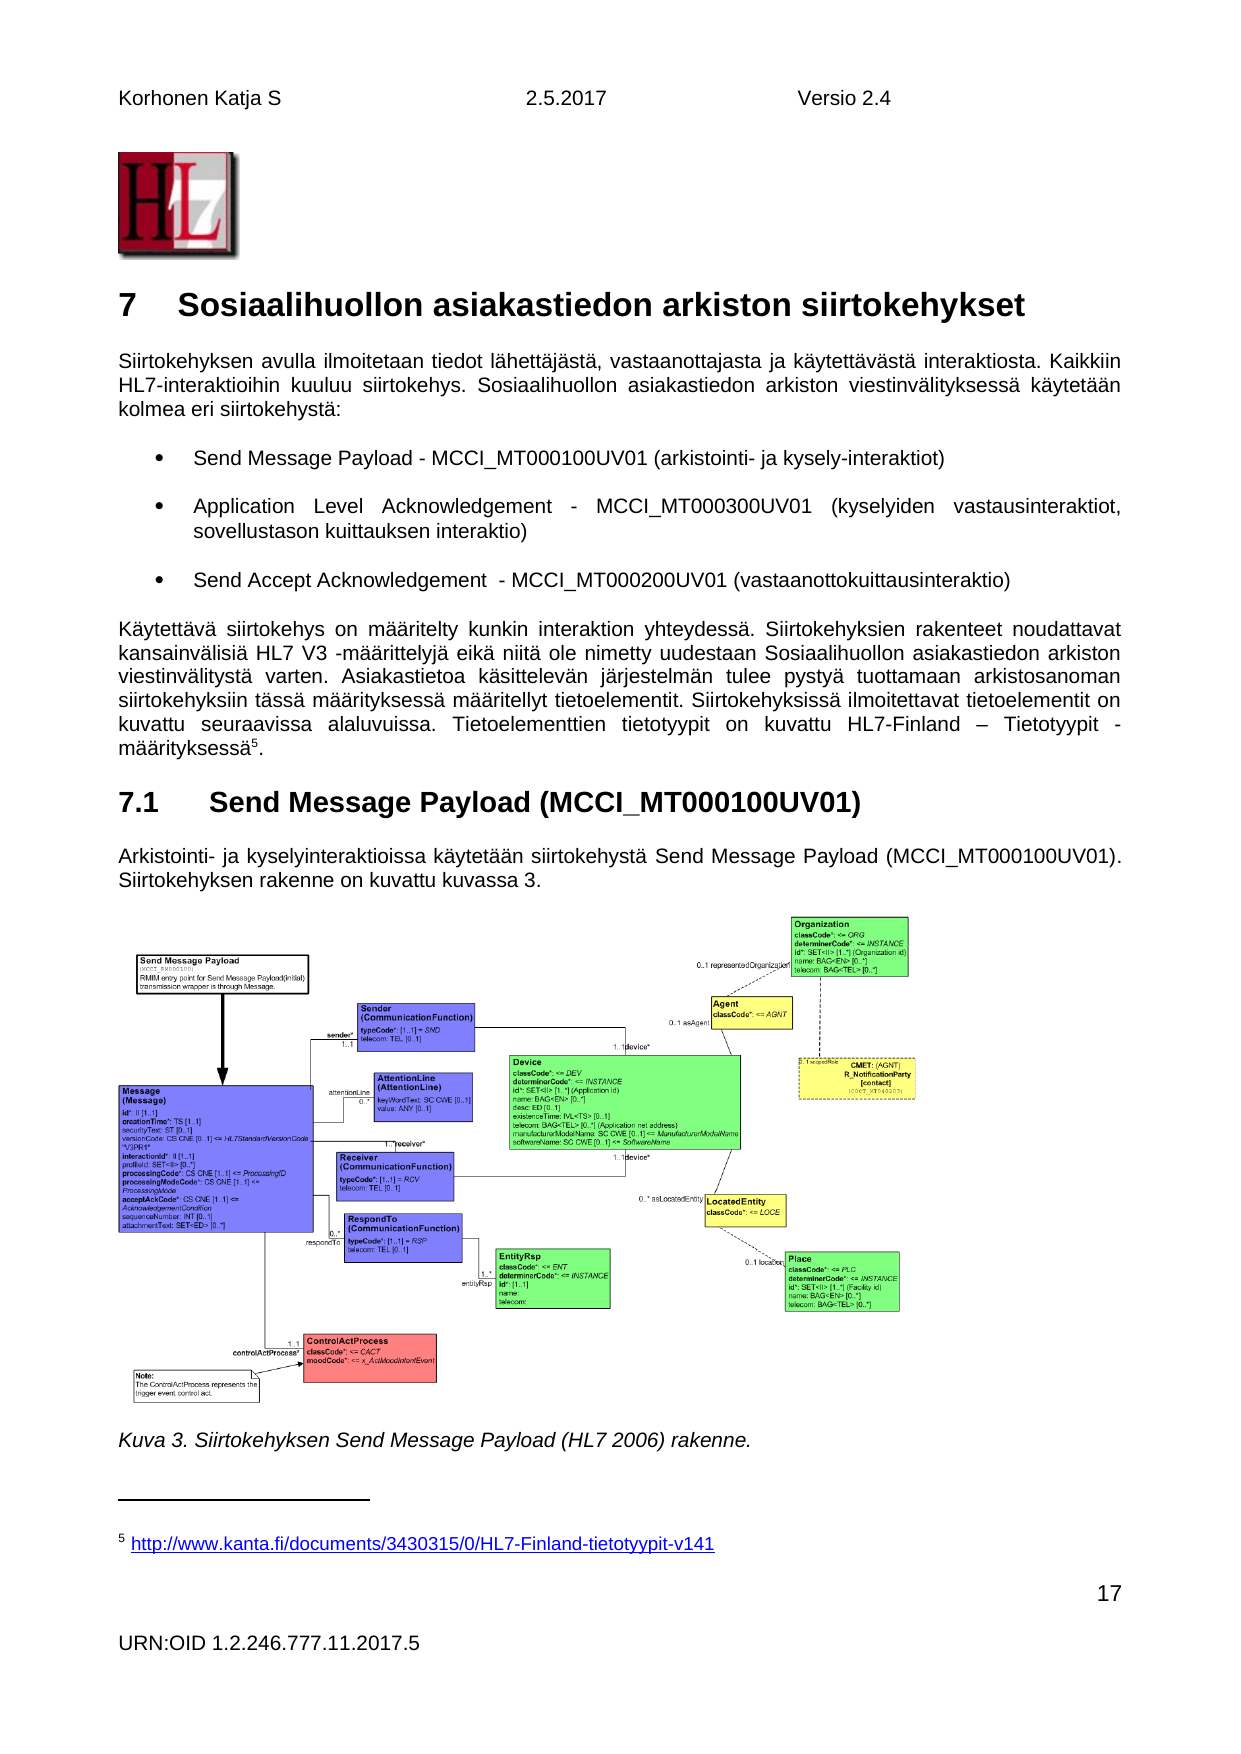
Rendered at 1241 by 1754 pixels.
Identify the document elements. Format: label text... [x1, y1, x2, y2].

text Käytettävä siirtokehys on määritelty kunkin interaktion yhteydessä. Siirtokehyksien rakenteet noudattavat kansainvälisiä HL7 V3 -määrittelyjä eikä niitä ole nimetty uudestaan Sosiaalihuollon asiakastiedon arkiston viestinvälitystä varten. Asiakastietoa käsittelevän järjestelmän tulee pystyä tuottamaan arkistosanoman siirtokehyksiin tässä määrityksessä määritellyt tietoelementit. Siirtokehyksissä ilmoitettavat tietoelementit on kuvattu seuraavissa alaluvuissa. Tietoelementtien tietotyypit on kuvattu HL7-Finland – Tietotyypit -määrityksessä. [118, 616, 1122, 760]
list Send Accept Acknowledgement - MCCI_MT000200UV01 (vastaanottokuittausinteraktio) [156, 567, 1122, 591]
subtitle Send Message Payload (MCCI_MT000100UV01) [118, 785, 1122, 819]
text Arkistointi- ja kyselyinteraktioissa käytetään siirtokehystä Send Message Payload (MCCI_MT000100UV01). Siirtokehyksen rakenne on kuvattu kuvassa 3. [118, 844, 1122, 892]
text Kuva 3. Siirtokehyksen Send Message Payload (HL7 2006) rakenne. [118, 1428, 1122, 1452]
list Application Level Acknowledgement - MCCI_MT000300UV01 (kyselyiden vastausinteraktiot, sovellustason kuittauksen interaktio) [156, 494, 1122, 542]
subtitle Sosiaalihuollon asiakastiedon arkiston siirtokehykset [118, 285, 1122, 323]
picture [118, 916, 916, 1403]
picture [118, 152, 241, 260]
text Siirtokehyksen avulla ilmoitetaan tiedot lähettäjästä, vastaanottajasta ja käytettävästä interaktiosta. Kaikkiin HL7-interaktioihin kuuluu siirtokehys. Sosiaalihuollon asiakastiedon arkiston viestinvälityksessä käytetään kolmea eri siirtokehystä: [118, 348, 1122, 420]
list Send Message Payload - MCCI_MT000100UV01 (arkistointi- ja kysely-interaktiot) [156, 445, 1122, 469]
